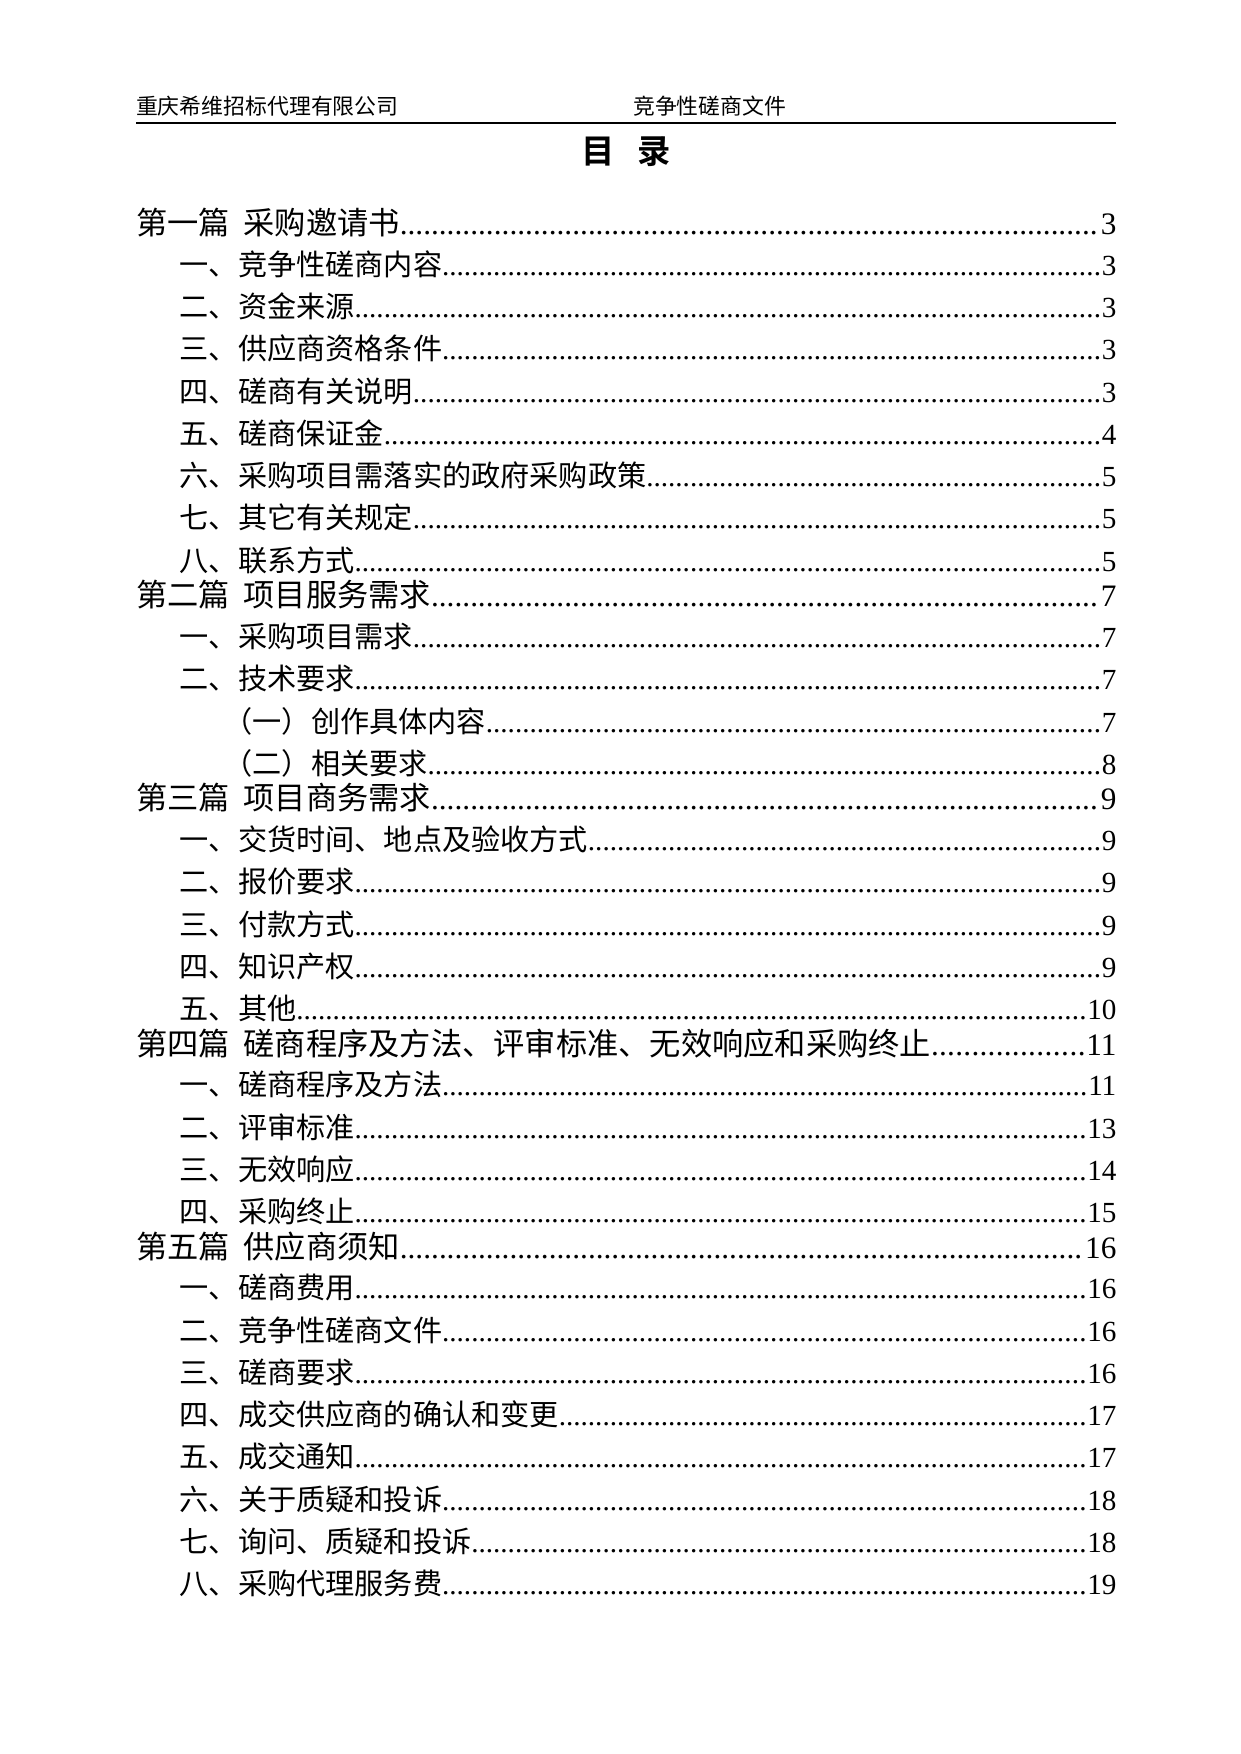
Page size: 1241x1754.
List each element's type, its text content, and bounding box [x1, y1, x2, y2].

text 目 录 [136, 124, 1116, 174]
